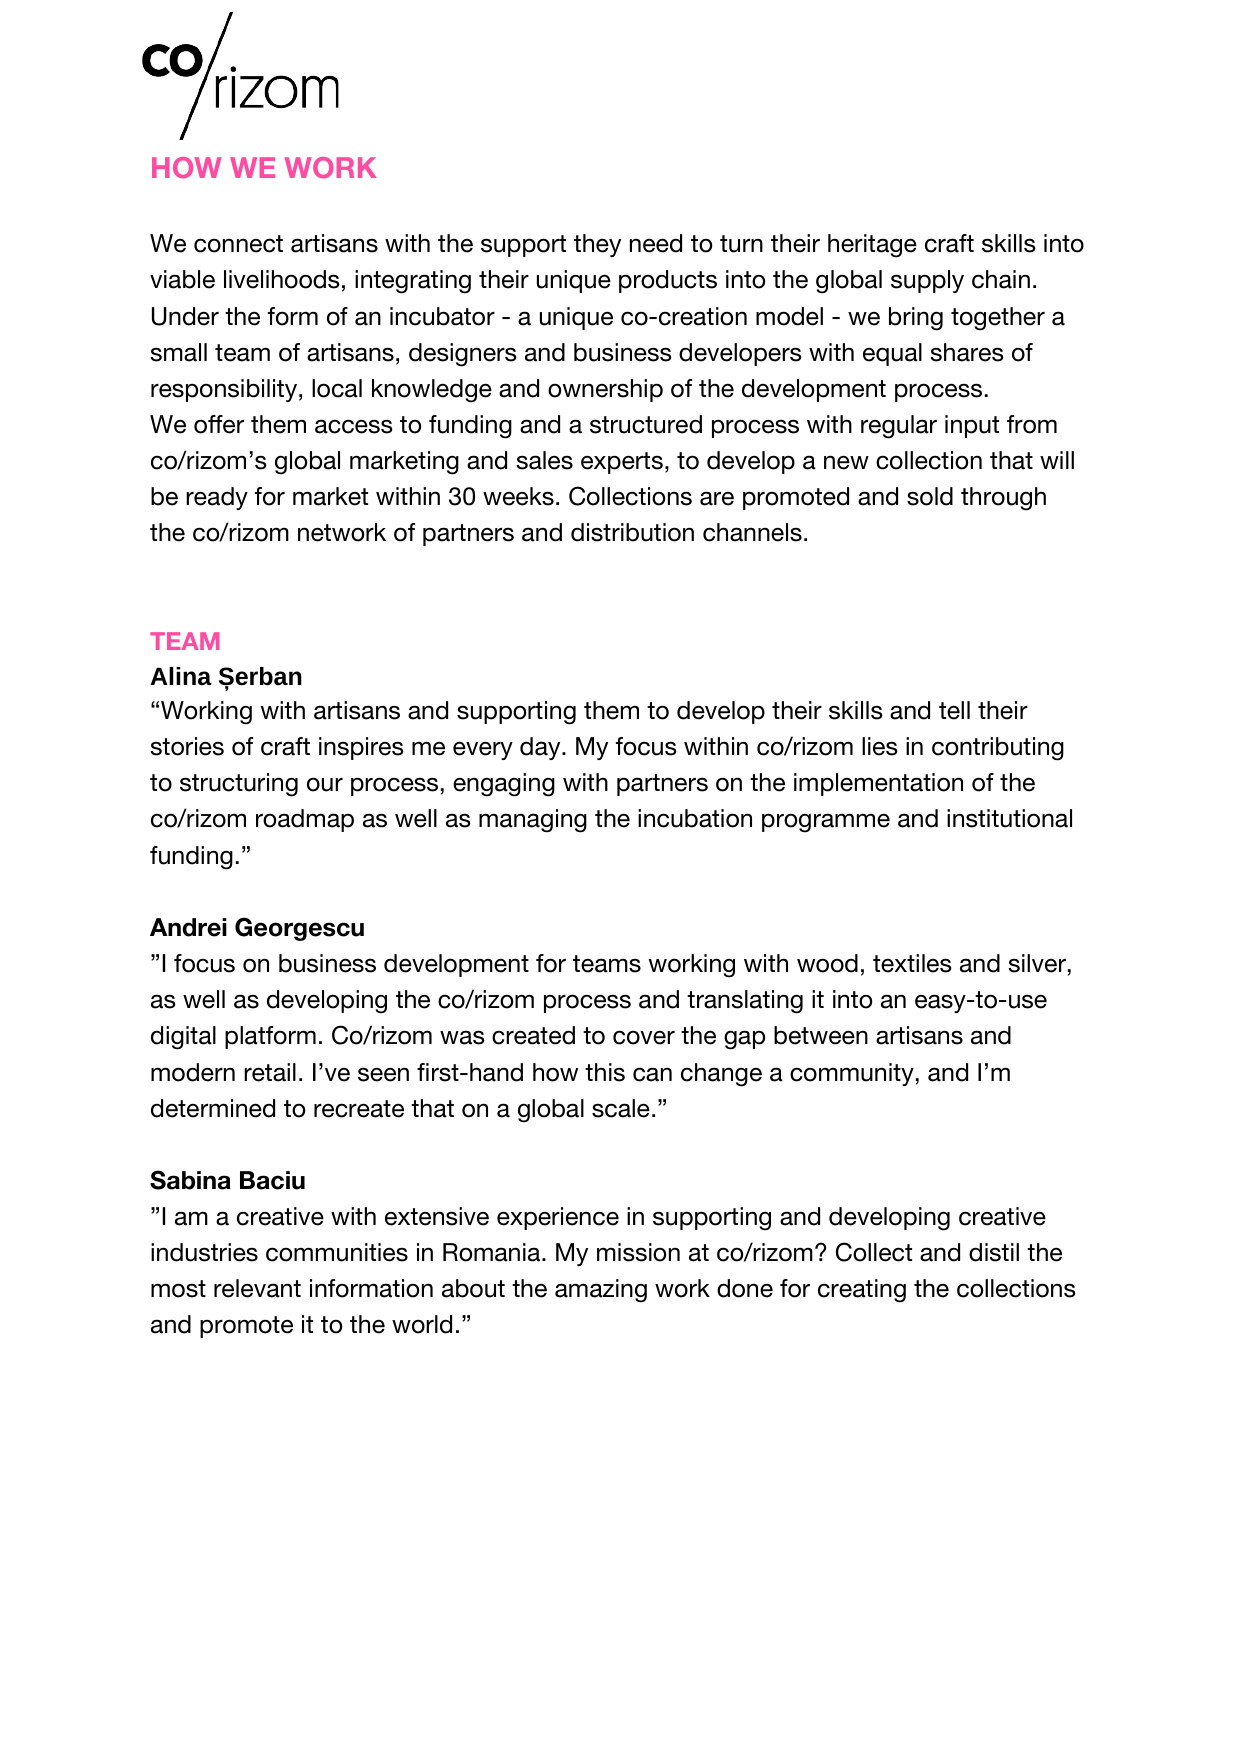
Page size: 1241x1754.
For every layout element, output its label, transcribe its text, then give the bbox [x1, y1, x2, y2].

text HOW WE WORK [150, 150, 1090, 187]
text TEAM [150, 626, 1090, 657]
text We connect artisans with the support they need to turn their heritage craft skills into viable livelihoods, integrating their unique products into the global supply chain. [150, 228, 1090, 296]
text ”I am a creative with extensive experience in supporting and developing creative industries communities in Romania. My mission at co/rizom? Collect and distil the most relevant information about the amazing work done for creating the collections and promote it to the world.” [150, 1201, 1090, 1341]
text Under the form of an incubator - a unique co-creation model - we bring together a small team of artisans, designers and business developers with equal shares of responsibility, local knowledge and ownership of the development process. [150, 301, 1090, 404]
text We offer them access to funding and a structured process with regular input from co/rizom’s global marketing and sales experts, to develop a new collection that will be ready for market within 30 weeks. Collections are promoted and sold through the co/rizom network of partners and distribution channels. [150, 409, 1090, 549]
text ”I focus on business development for teams working with wood, textiles and silver, as well as developing the co/rizom process and translating it into an easy-to-use digital platform. Co/rizom was created to cover the gap between artisans and modern retail. I’ve seen first-hand how this can change a community, and I’m determined to recreate that on a global scale.” [150, 948, 1090, 1124]
text Andrei Georgescu [150, 912, 1090, 943]
text “Working with artisans and supporting them to develop their skills and tell their stories of craft inspires me every day. My focus within co/rizom lies in contributing to structuring our process, engaging with partners on the implementation of the co/rizom roadmap as well as managing the incubation programme and institutional funding.” [150, 695, 1090, 871]
picture [142, 12, 339, 140]
text Alina Șerban [150, 662, 1090, 691]
text Sabina Baciu [150, 1165, 1090, 1196]
